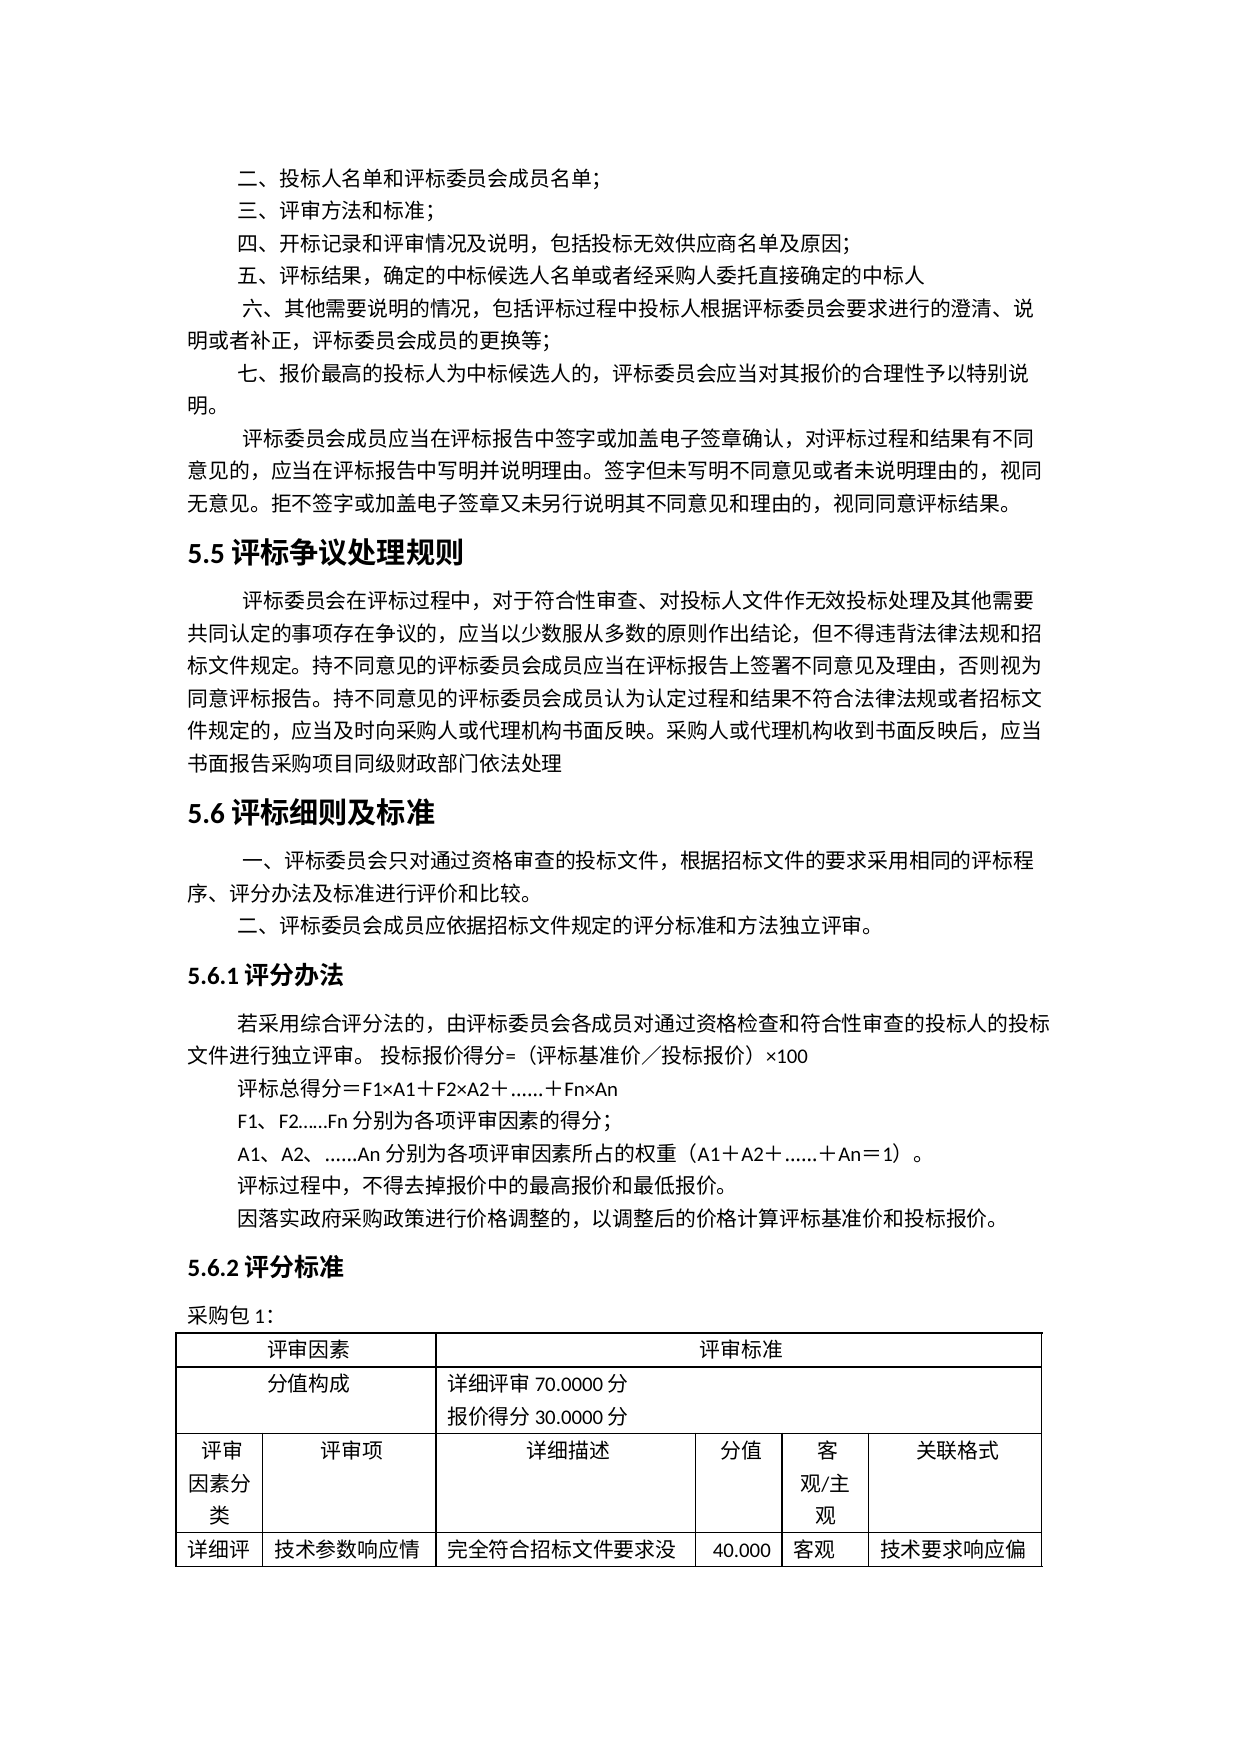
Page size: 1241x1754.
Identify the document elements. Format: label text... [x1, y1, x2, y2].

table_cell 分值 [696, 1434, 781, 1532]
text A1、A2、……An 分别为各项评审因素所占的权重（A1＋A2＋……＋An＝1）。 [187, 1137, 1053, 1169]
table_cell 详细评审70.0000分 报价得分30.0000分 [437, 1368, 1041, 1433]
text 5.6.1评分办法 [187, 942, 1053, 1007]
table_cell 40.0000 [696, 1533, 781, 1566]
table_cell 评审项 [263, 1434, 435, 1532]
table_cell 客观/主观 [783, 1434, 868, 1532]
text 评标委员会在评标过程中，对于符合性审查、对投标人文件作无效投标处理及其他需要共同认定的事项存在争议的，应当以少数服从多数的原则作出结论，但不得违背法律法规和招标文件规定。持不同意见的评标委员会成员应当在评标报告上签署不同意见及理由，否则视为同意评标报告。持不同意见的评标委员会成员认为认定过程和结果不符合法律法规或者招标文件规定的，应当及时向采购人或代理机构书面反映。采购人或代理机构收到书面反映后，应当书面报告采购项目同级财政部门依法处理 [187, 584, 1053, 779]
table_header 评审标准 [437, 1334, 1041, 1366]
text 六、其他需要说明的情况，包括评标过程中投标人根据评标委员会要求进行的澄清、说明或者补正，评标委员会成员的更换等； [187, 292, 1053, 357]
text 三、评审方法和标准； [187, 194, 1053, 227]
table_cell 客观 [783, 1533, 868, 1566]
text F1、F2……Fn分别为各项评审因素的得分； [187, 1104, 1053, 1137]
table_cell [437, 1533, 695, 1566]
text 5.5评标争议处理规则 [187, 519, 1053, 584]
table_header 评审因素 [177, 1334, 435, 1366]
text 评标过程中，不得去掉报价中的最高报价和最低报价。 [187, 1169, 1053, 1202]
text 二、评标委员会成员应依据招标文件规定的评分标准和方法独立评审。 [187, 909, 1053, 942]
text 评标委员会成员应当在评标报告中签字或加盖电子签章确认，对评标过程和结果有不同意见的，应当在评标报告中写明并说明理由。签字但未写明不同意见或者未说明理由的，视同无意见。拒不签字或加盖电子签章又未另行说明其不同意见和理由的，视同同意评标结果。 [187, 422, 1053, 519]
text 5.6.2评分标准 [187, 1234, 1053, 1299]
text 5.6评标细则及标准 [187, 779, 1053, 844]
text 采购包1： [187, 1299, 1053, 1332]
text 因落实政府采购政策进行价格调整的，以调整后的价格计算评标基准价和投标报价。 [187, 1202, 1053, 1234]
table_cell 详细评审 [177, 1533, 262, 1566]
table_cell 评审因素分类 [177, 1434, 262, 1532]
text 评标总得分＝F1×A1＋F2×A2＋……＋Fn×An [187, 1072, 1053, 1104]
table_cell 分值构成 [177, 1368, 435, 1433]
text 七、报价最高的投标人为中标候选人的，评标委员会应当对其报价的合理性予以特别说明。 [187, 357, 1053, 422]
text 四、开标记录和评审情况及说明，包括投标无效供应商名单及原因； [187, 227, 1053, 259]
table_cell 详细描述 [437, 1434, 695, 1532]
text 五、评标结果，确定的中标候选人名单或者经采购人委托直接确定的中标人 [187, 259, 1053, 292]
table_cell 技术要求响应偏离表 投标方案说明书 [869, 1533, 1041, 1566]
table_cell 技术参数响应情况 [263, 1533, 435, 1566]
text 若采用综合评分法的，由评标委员会各成员对通过资格检查和符合性审查的投标人的投标文件进行独立评审。 投标报价得分=（评标基准价／投标报价）×100 [187, 1007, 1053, 1072]
table_cell 关联格式 [869, 1434, 1041, 1532]
text 二、投标人名单和评标委员会成员名单； [187, 162, 1053, 194]
text 一、评标委员会只对通过资格审查的投标文件，根据招标文件的要求采用相同的评标程序、评分办法及标准进行评价和比较。 [187, 844, 1053, 909]
